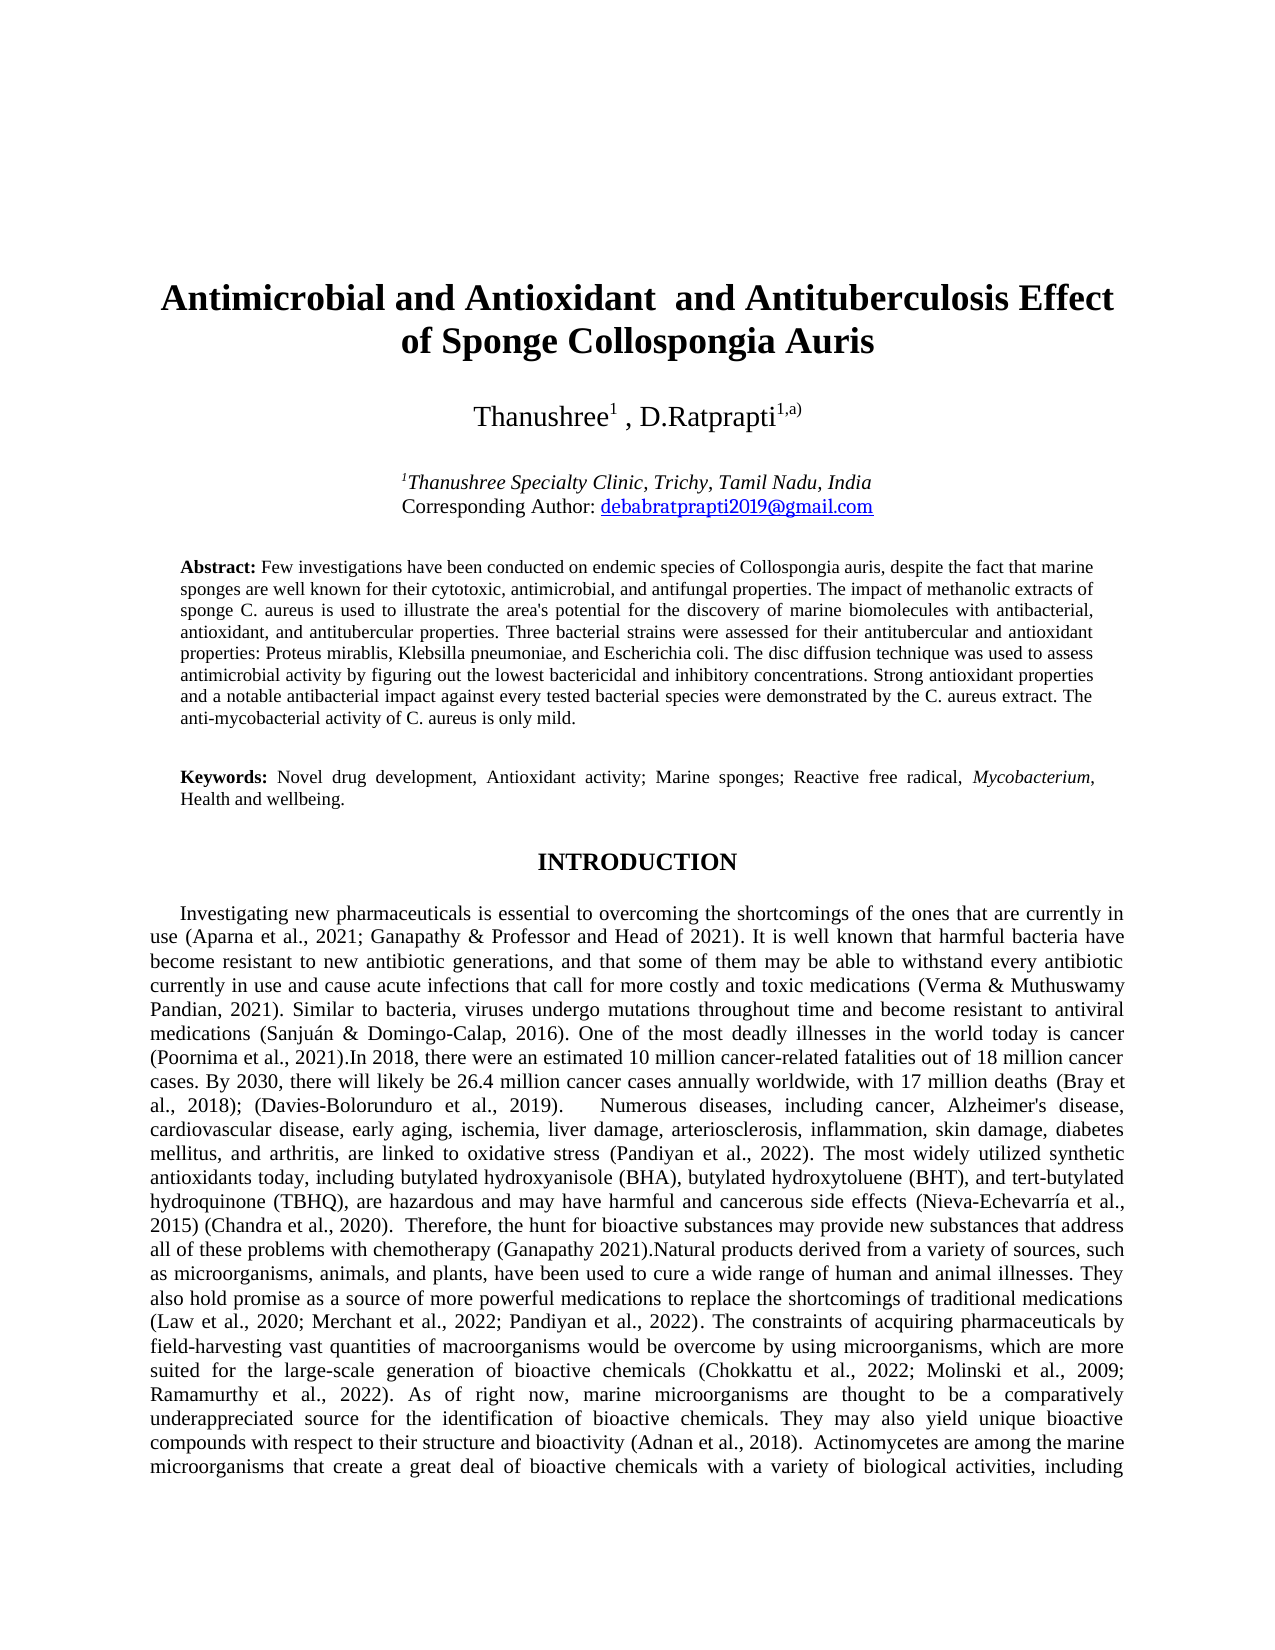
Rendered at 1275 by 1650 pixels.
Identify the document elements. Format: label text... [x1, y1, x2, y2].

title Antimicrobial and Antioxidant and Antituberculosis Effect of Sponge Collospongia Auris [150, 275, 1125, 361]
text 1Thanushree Specialty Clinic, Trichy, Tamil Nadu, India [150, 470, 1125, 494]
text Abstract: Few investigations have been conducted on endemic species of Collospongia auris, despite the fact that marine sponges are well known for their cytotoxic, antimicrobial, and antifungal properties. The impact of methanolic extracts of sponge C. aureus is used to illustrate the area's potential for the discovery of marine biomolecules with antibacterial, antioxidant, and antitubercular properties. Three bacterial strains were assessed for their antitubercular and antioxidant properties: Proteus mirablis, Klebsilla pneumoniae, and Escherichia coli. The disc diffusion technique was used to assess antimicrobial activity by figuring out the lowest bactericidal and inhibitory concentrations. Strong antioxidant properties and a notable antibacterial impact against every tested bacterial species were demonstrated by the C. aureus extract. The anti-mycobacterial activity of C. aureus is only mild. [180, 556, 1095, 728]
text Corresponding Author: debabratprapti2019@gmail.com [150, 494, 1125, 518]
text Thanushree1 , D.Ratprapti1,a) [150, 399, 1125, 432]
text Keywords: Novel drug development, Antioxidant activity; Marine sponges; Reactive free radical, Mycobacterium, Health and wellbeing. [180, 766, 1095, 809]
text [150, 900, 1125, 1478]
subtitle Introduction [150, 847, 1125, 875]
